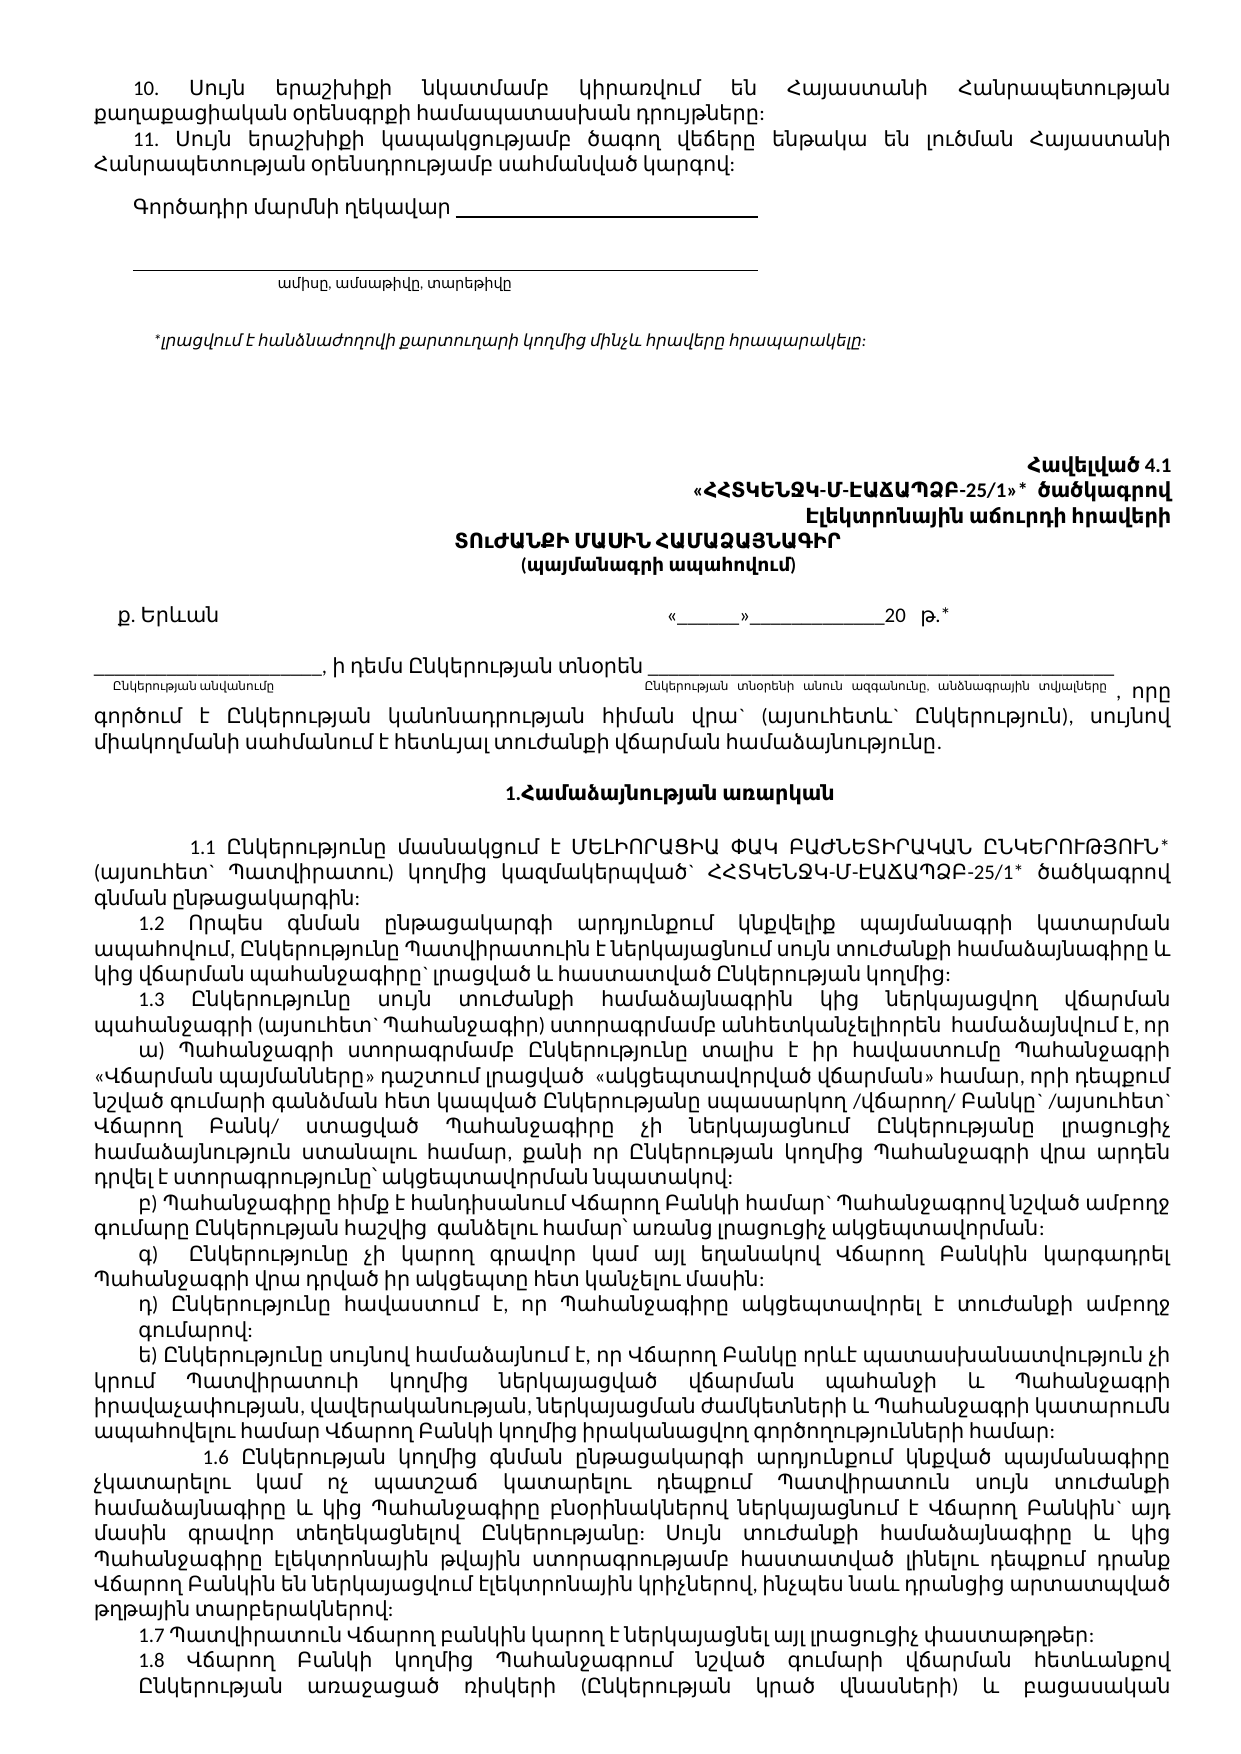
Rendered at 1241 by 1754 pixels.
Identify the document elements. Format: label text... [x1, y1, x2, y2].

text ______________________, ի դեմս Ընկերության տնօրեն _____________________________________________ [94, 653, 1171, 678]
text ք. Երևան «______»_____________20 թ.* [94, 602, 1171, 627]
text Ընկերության անվանումը Ընկերության տնօրենի անուն ազգանունը, անձնագրային տվյալները , որը գործում է Ընկերության կանոնադրության հիման վրա` (այսուհետև` Ընկերություն), սույնով միակողմանի սահմանում է հետևյալ տուժանքի վճարման համաձայնությունը. [94, 678, 1171, 754]
text 1.7 Պատվիրատուն Վճարող բանկին կարող է ներկայացնել այլ լրացուցիչ փաստաթղթեր: [138, 1622, 1171, 1647]
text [138, 1647, 1171, 1698]
text (պայմանագրի ապահովում) [94, 554, 1171, 577]
text 1.Համաձայնության առարկան [169, 780, 1171, 805]
text Էլեկտրոնային աճուրդի հրավերի [94, 503, 1171, 528]
text 1.3 Ընկերությունը սույն տուժանքի համաձայնագրին կից ներկայացվող վճարման պահանջագրի (այսուհետ` Պահանջագիր) ստորագրմամբ անհետկանչելիորեն համաձայնվում է, որ [94, 987, 1171, 1037]
text գ) Ընկերությունը չի կարող գրավոր կամ այլ եղանակով Վճարող Բանկին կարգադրել Պահանջագրի վրա դրված իր ակցեպտը հետ կանչելու մասին: [94, 1241, 1171, 1292]
text 1.2 Որպես գնման ընթացակարգի արդյունքում կնքվելիք պայմանագրի կատարման ապահովում, Ընկերությունը Պատվիրատուին է ներկայացնում սույն տուժանքի համաձայնագիրը և կից վճարման պահանջագիրը` լրացված և հաստատված Ընկերության կողմից: [94, 910, 1171, 987]
text 1.6 Ընկերության կողմից գնման ընթացակարգի արդյունքում կնքված պայմանագիրը չկատարելու կամ ոչ պատշաճ կատարելու դեպքում Պատվիրատուն սույն տուժանքի համաձայնագիրը և կից Պահանջագիրը բնօրինակներով ներկայացնում է Վճարող Բանկին` այդ մասին գրավոր տեղեկացնելով Ընկերությանը: Սույն տուժանքի համաձայնագիրը և կից Պահանջագիրը էլեկտրոնային թվային ստորագրությամբ հաստատված լինելու դեպքում դրանք Վճարող Բանկին են ներկայացվում էլեկտրոնային կրիչներով, ինչպես նաև դրանցից արտատպված թղթային տարբերակներով: [94, 1444, 1171, 1622]
text ՏՈւԺԱՆՔԻ ՄԱՍԻՆ ՀԱՄԱՁԱՅՆԱԳԻՐ [94, 528, 1171, 554]
text «ՀՀՏԿԵՆՋԿ-Մ-ԷԱՃԱՊՁԲ-25/1»* ծածկագրով [94, 477, 1171, 503]
text Հավելված 4.1 [94, 452, 1171, 477]
text ա) Պահանջագրի ստորագրմամբ Ընկերությունը տալիս է իր հավաստումը Պահանջագրի «Վճարման պայմանները» դաշտում լրացված «ակցեպտավորված վճարման» համար, որի դեպքում նշված գումարի գանձման հետ կապված Ընկերությանը սպասարկող /վճարող/ Բանկը` /այսուհետ` Վճարող Բանկ/ ստացված Պահանջագիրը չի ներկայացնում Ընկերությանը լրացուցիչ համաձայնություն ստանալու համար, քանի որ Ընկերության կողմից Պահանջագրի վրա արդեն դրվել է ստորագրությունը՝ ակցեպտավորման նպատակով: [94, 1037, 1171, 1190]
text ե) Ընկերությունը սույնով համաձայնում է, որ Վճարող Բանկը որևէ պատասխանատվություն չի կրում Պատվիրատուի կողմից ներկայացված վճարման պահանջի և Պահանջագրի իրավաչափության, վավերականության, ներկայացման ժամկետների և Պահանջագրի կատարումն ապահովելու համար Վճարող Բանկի կողմից իրականացվող գործողությունների համար: [94, 1342, 1171, 1444]
text *լրացվում է հանձնաժողովի քարտուղարի կողմից մինչև հրավերը հրապարակելը: [94, 330, 1171, 350]
text ամիսը, ամսաթիվը, տարեթիվը [94, 274, 1171, 304]
text 11. Սույն երաշխիքի կապակցությամբ ծագող վեճերը ենթակա են լուծման Հայաստանի Հանրապետության օրենսդրությամբ սահմանված կարգով: [94, 126, 1171, 177]
text 10. Սույն երաշխիքի նկատմամբ կիրառվում են Հայաստանի Հանրապետության քաղաքացիական օրենսգրքի համապատասխան դրույթները: [94, 75, 1171, 126]
text Գործադիր մարմնի ղեկավար [94, 194, 1171, 220]
text բ) Պահանջագիրը հիմք է հանդիսանում Վճարող Բանկի համար` Պահանջագրով նշված ամբողջ գումարը Ընկերության հաշվից գանձելու համար՝ առանց լրացուցիչ ակցեպտավորման: [94, 1190, 1171, 1241]
text 1.1 Ընկերությունը մասնակցում է ՄԵԼԻՈՐԱՑԻԱ ՓԱԿ ԲԱԺՆԵՏԻՐԱԿԱՆ ԸՆԿԵՐՈՒԹՅՈՒՆ* (այսուհետ` Պատվիրատու) կողմից կազմակերպված` ՀՀՏԿԵՆՋԿ-Մ-ԷԱՃԱՊՁԲ-25/1* ծածկագրով գնման ընթացակարգին: [94, 834, 1171, 910]
text դ) Ընկերությունը հավաստում է, որ Պահանջագիրը ակցեպտավորել է տուժանքի ամբողջ գումարով: [138, 1292, 1171, 1342]
